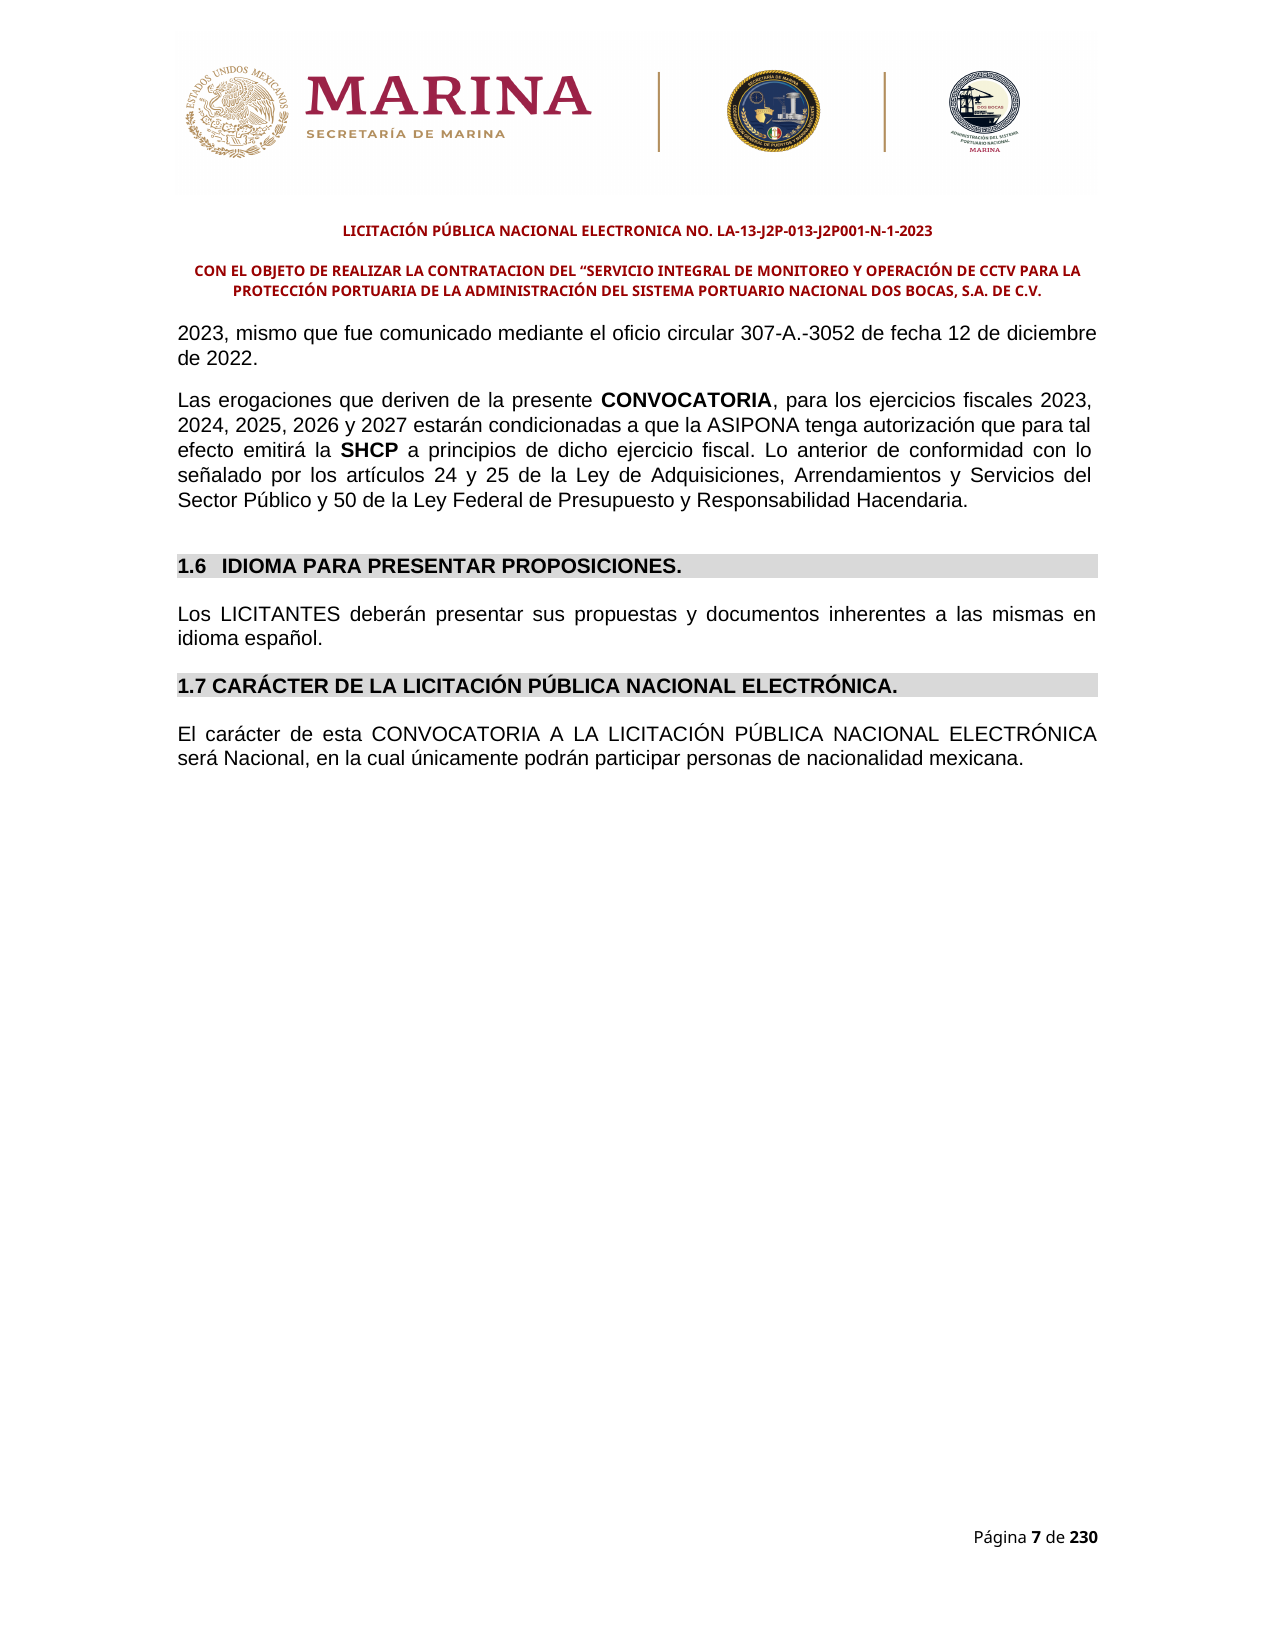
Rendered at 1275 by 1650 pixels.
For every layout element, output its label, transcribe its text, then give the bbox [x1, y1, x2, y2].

text 1.6 IDIOMA PARA PRESENTAR PROPOSICIONES. [177, 554, 1098, 578]
text Los LICITANTES deberán presentar sus propuestas y documentos inherentes a las mismas en idioma español. [177, 602, 1098, 649]
text El carácter de esta CONVOCATORIA A LA LICITACIÓN PÚBLICA NACIONAL ELECTRÓNICA será Nacional, en la cual únicamente podrán participar personas de nacionalidad mexicana. [177, 721, 1098, 769]
picture [175, 31, 1098, 195]
text Las erogaciones que deriven de la presente CONVOCATORIA, para los ejercicios fiscales 2023, 2024, 2025, 2026 y 2027 estarán condicionadas a que la ASIPONA tenga autorización que para tal efecto emitirá la SHCP a principios de dicho ejercicio fiscal. Lo anterior de conformidad con lo señalado por los artículos 24 y 25 de la Ley de Adquisiciones, Arrendamientos y Servicios del Sector Público y 50 de la Ley Federal de Presupuesto y Responsabilidad Hacendaria. [177, 387, 1093, 512]
text 1.7 CARÁCTER DE LA LICITACIÓN PÚBLICA NACIONAL ELECTRÓNICA. [177, 673, 1098, 697]
